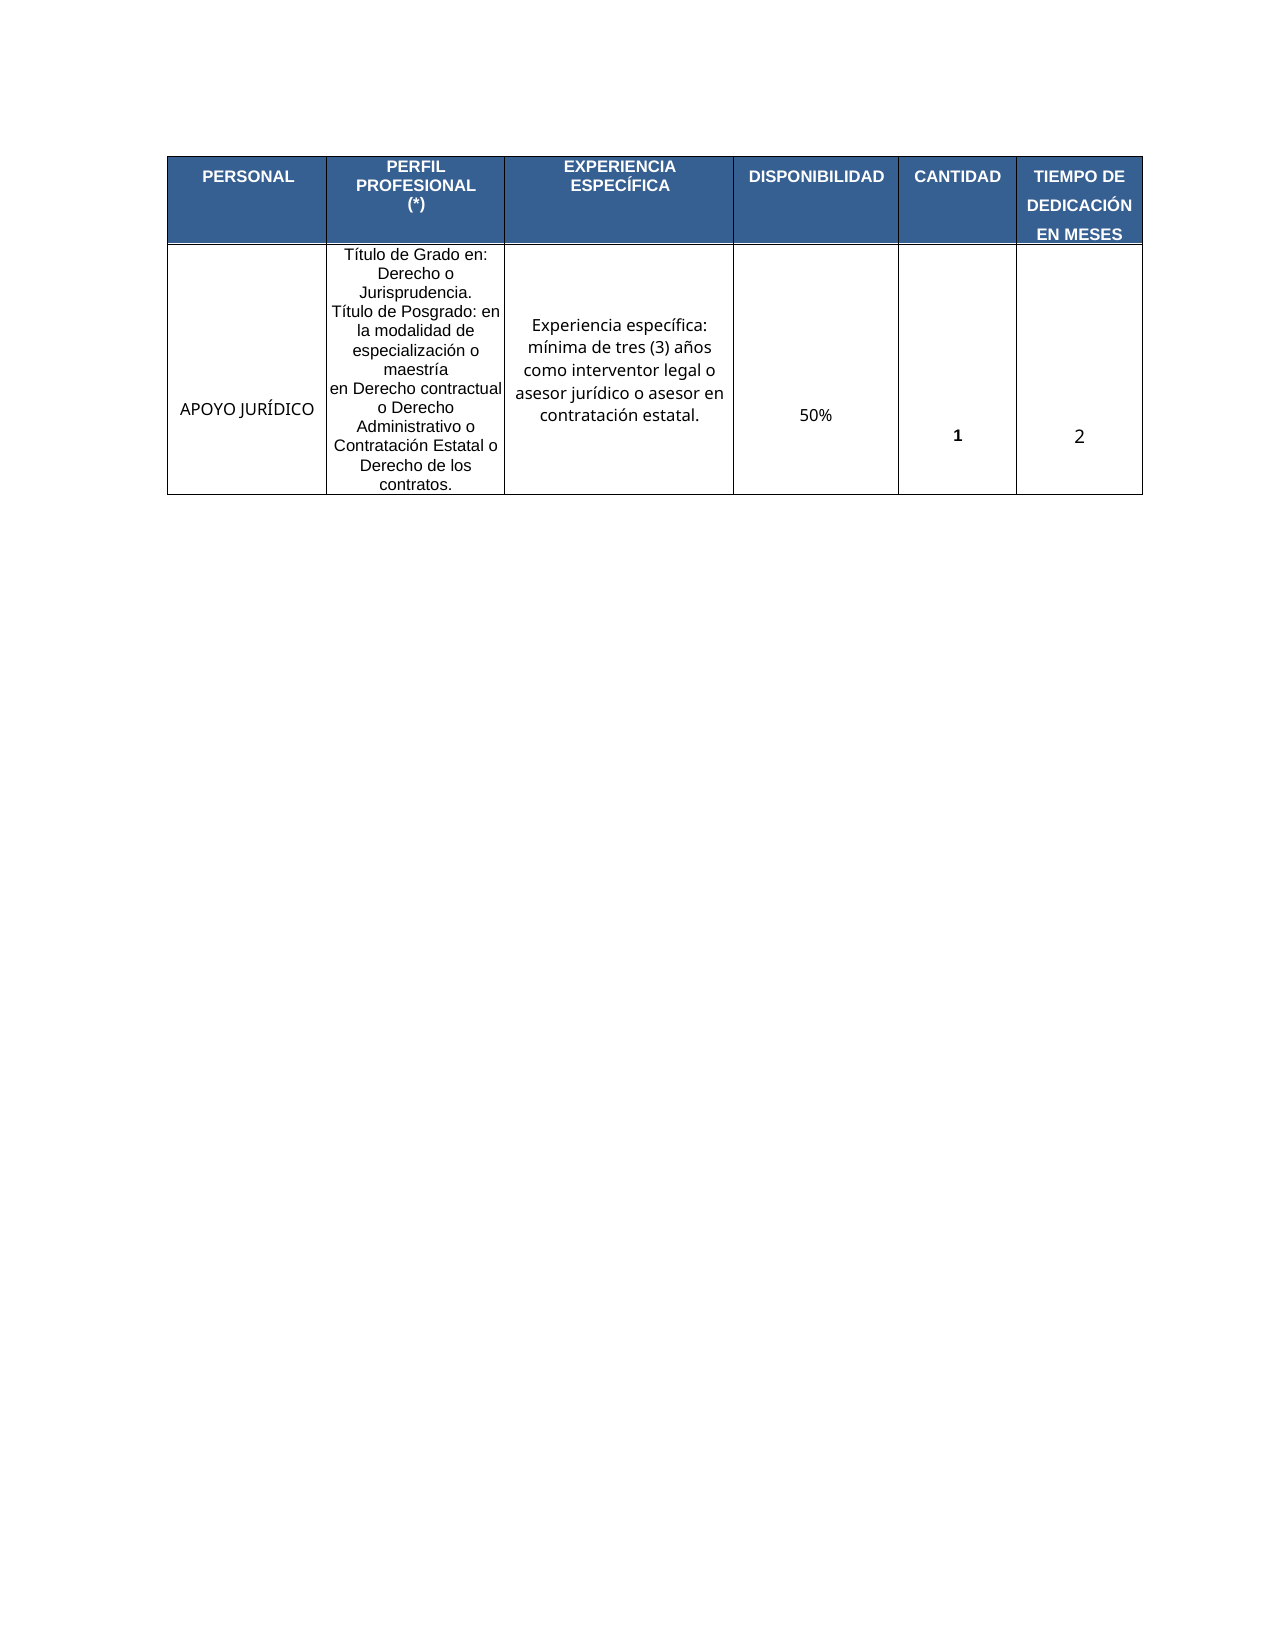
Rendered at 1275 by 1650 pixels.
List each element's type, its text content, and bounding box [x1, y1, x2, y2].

table_header PERFIL PROFESIONAL (*) [327, 157, 504, 243]
table_header DISPONIBILIDAD [734, 157, 898, 243]
table_cell 2 [1017, 245, 1142, 494]
table_header PERSONAL [168, 157, 326, 243]
table_cell 50% [734, 245, 898, 494]
table_cell Título de Grado en: Derecho o Jurisprudencia. Título de Posgrado: en la modalidad de especialización o maestría en Derecho contractual o Derecho Administrativo o Contratación Estatal o Derecho de los contratos. [327, 245, 504, 494]
table_header EXPERIENCIA ESPECÍFICA [505, 157, 733, 243]
table_cell Experiencia específica: mínima de tres (3) años como interventor legal o asesor jurídico o asesor en contratación estatal. [505, 245, 733, 494]
table_cell 1 [899, 245, 1016, 494]
table_header CANTIDAD [899, 157, 1016, 243]
table_cell APOYO JURÍDICO [168, 245, 326, 494]
table_header TIEMPO DE DEDICACIÓN EN MESES [1017, 157, 1142, 243]
